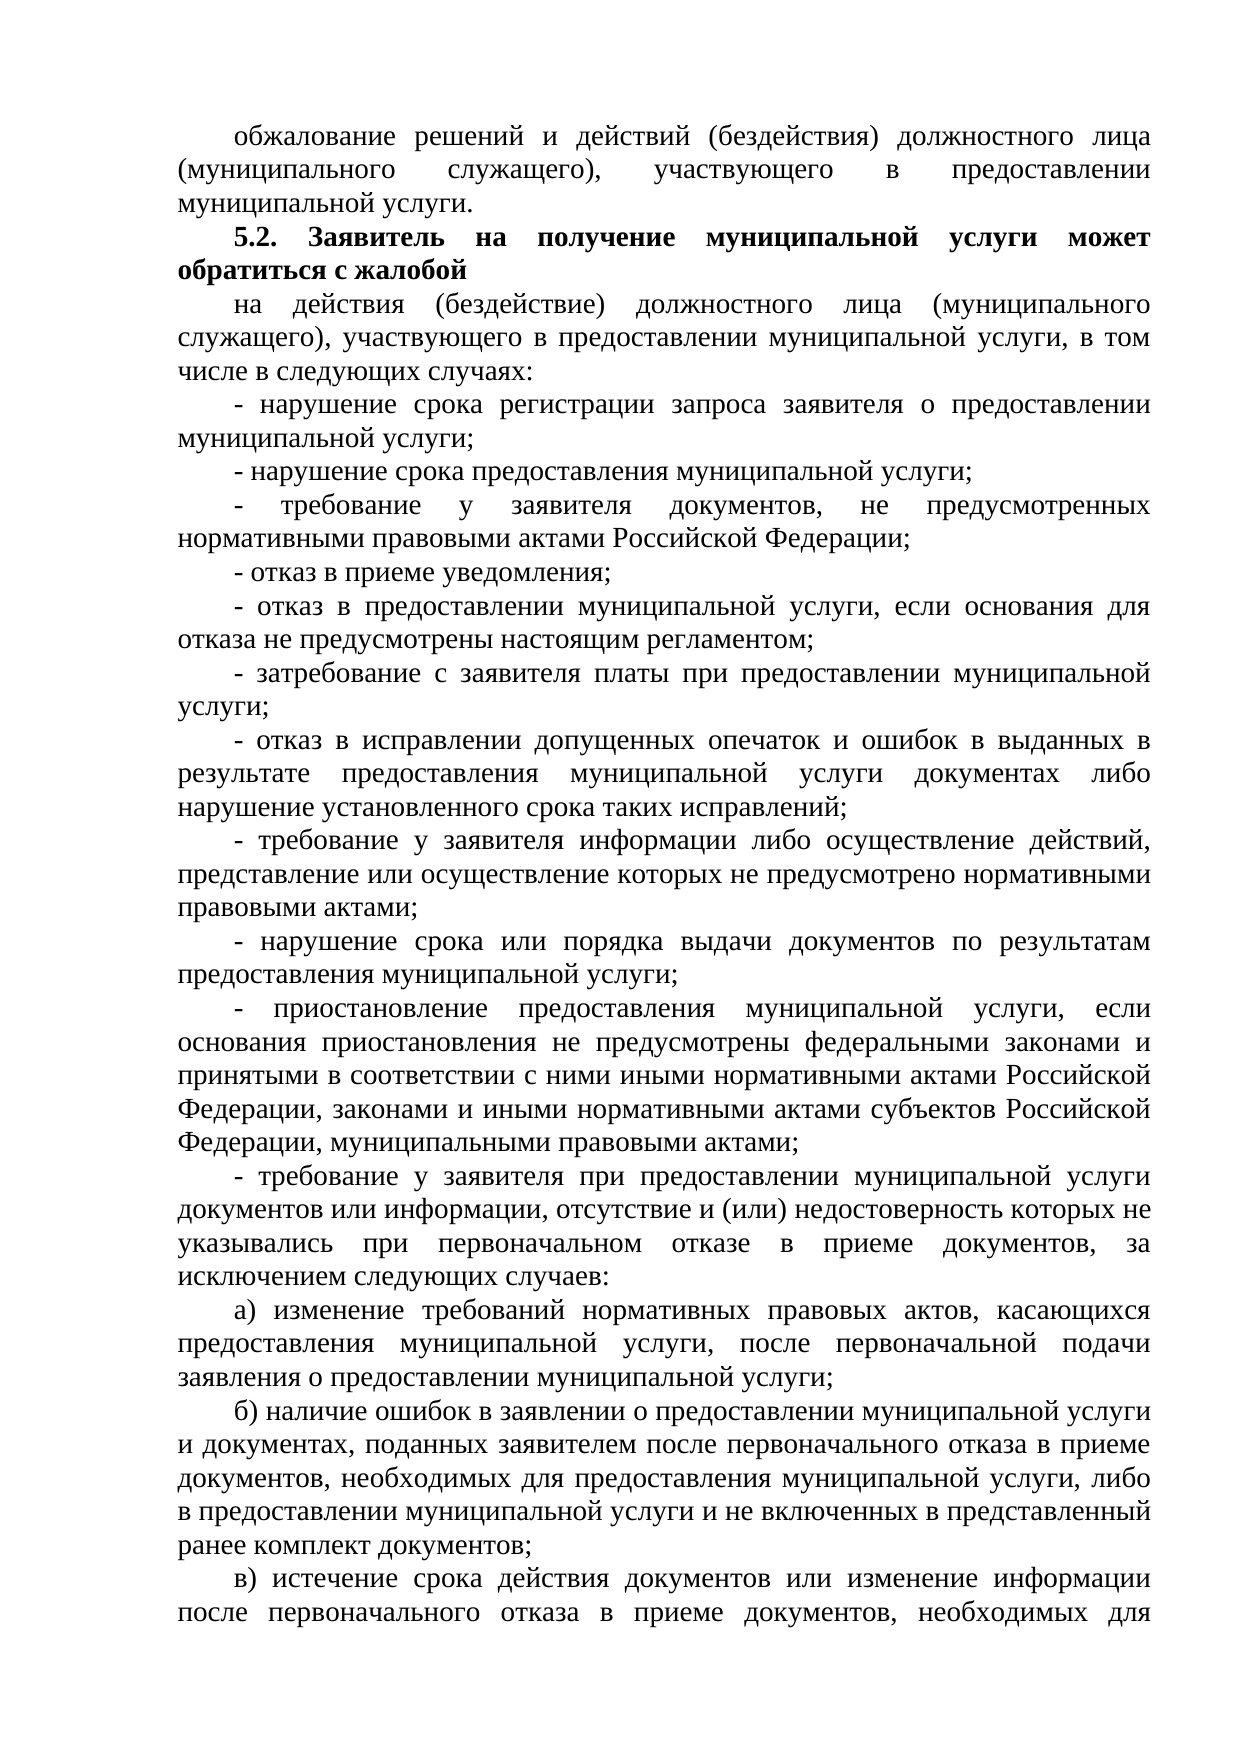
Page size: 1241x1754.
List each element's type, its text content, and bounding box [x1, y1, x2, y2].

text а) изменение требований нормативных правовых актов, касающихся предоставления муниципальной услуги, после первоначальной подачи заявления о предоставлении муниципальной услуги; [177, 1292, 1152, 1393]
text 5.2. Заявитель на получение муниципальной услуги может обратиться с жалобой [177, 219, 1152, 286]
text - нарушение срока или порядка выдачи документов по результатам предоставления муниципальной услуги; [177, 923, 1152, 990]
text - нарушение срока регистрации запроса заявителя о предоставлении муниципальной услуги; [177, 386, 1152, 453]
text - приостановление предоставления муниципальной услуги, если основания приостановления не предусмотрены федеральными законами и принятыми в соответствии с ними иными нормативными актами Российской Федерации, законами и иными нормативными актами субъектов Российской Федерации, муниципальными правовыми актами; [177, 990, 1152, 1158]
text - требование у заявителя документов, не предусмотренных нормативными правовыми актами Российской Федерации; [177, 487, 1152, 554]
text б) наличие ошибок в заявлении о предоставлении муниципальной услуги и документах, поданных заявителем после первоначального отказа в приеме документов, необходимых для предоставления муниципальной услуги, либо в предоставлении муниципальной услуги и не включенных в представленный ранее комплект документов; [177, 1393, 1152, 1560]
text - затребование с заявителя платы при предоставлении муниципальной услуги; [177, 655, 1152, 722]
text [177, 1560, 1152, 1627]
text обжалование решений и действий (бездействия) должностного лица (муниципального служащего), участвующего в предоставлении муниципальной услуги. [177, 118, 1152, 219]
text - требование у заявителя информации либо осуществление действий, представление или осуществление которых не предусмотрено нормативными правовыми актами; [177, 822, 1152, 923]
text - отказ в приеме уведомления; [177, 554, 1152, 588]
text - нарушение срока предоставления муниципальной услуги; [177, 453, 1152, 487]
text - отказ в исправлении допущенных опечаток и ошибок в выданных в результате предоставления муниципальной услуги документах либо нарушение установленного срока таких исправлений; [177, 722, 1152, 822]
text - требование у заявителя при предоставлении муниципальной услуги документов или информации, отсутствие и (или) недостоверность которых не указывались при первоначальном отказе в приеме документов, за исключением следующих случаев: [177, 1158, 1152, 1292]
text на действия (бездействие) должностного лица (муниципального служащего), участвующего в предоставлении муниципальной услуги, в том числе в следующих случаях: [177, 286, 1152, 386]
text - отказ в предоставлении муниципальной услуги, если основания для отказа не предусмотрены настоящим регламентом; [177, 588, 1152, 655]
